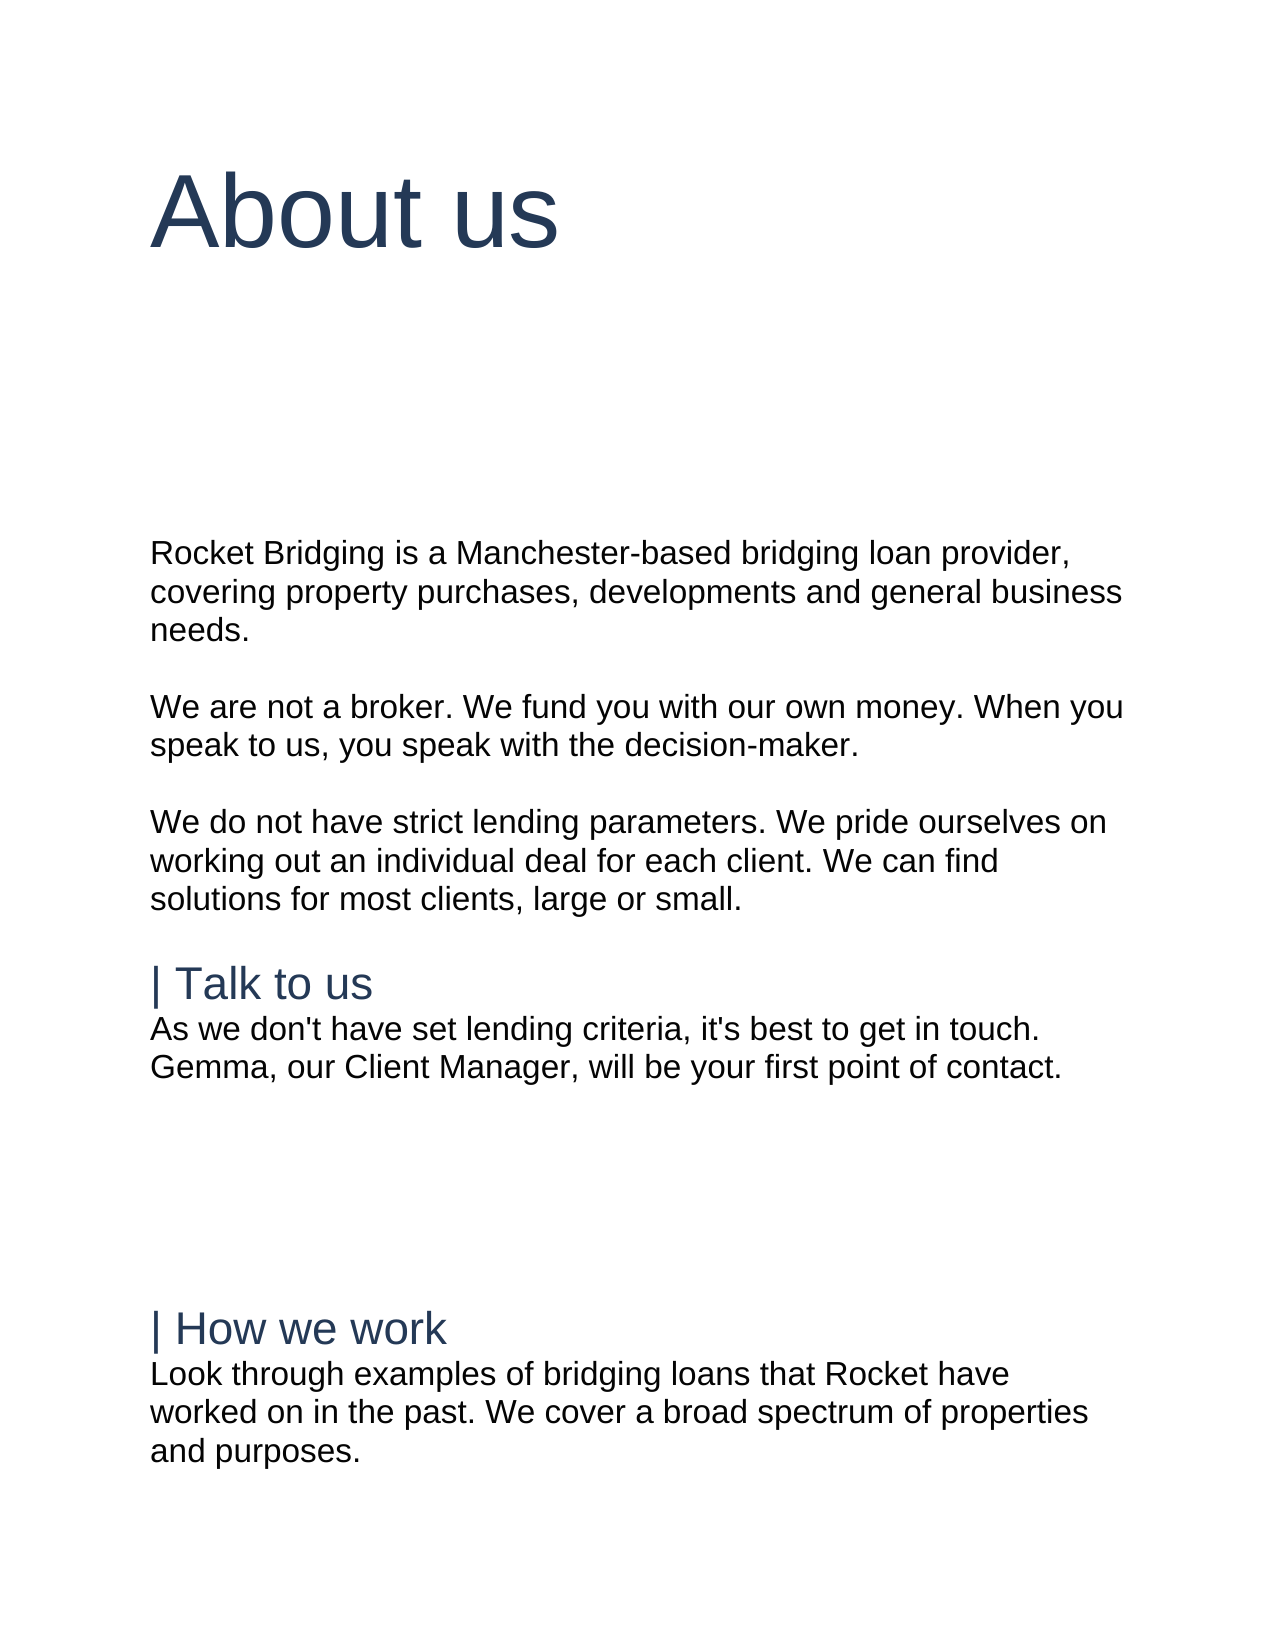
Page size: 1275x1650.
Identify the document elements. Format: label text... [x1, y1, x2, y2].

text As we don't have set lending criteria, it's best to get in touch. Gemma, our Client Manager, will be your first point of contact. [150, 1009, 1125, 1086]
text We are not a broker. We fund you with our own money. When you speak to us, you speak with the decision-maker. [150, 687, 1125, 764]
text | Talk to us [150, 956, 1125, 1009]
text We do not have strict lending parameters. We pride ourselves on working out an individual deal for each client. We can find solutions for most clients, large or small. [150, 802, 1125, 918]
text About us [150, 150, 1125, 270]
text Rocket Bridging is a Manchester-based bridging loan provider, covering property purchases, developments and general business needs. [150, 533, 1125, 649]
text Look through examples of bridging loans that Rocket have worked on in the past. We cover a broad spectrum of properties and purposes. [150, 1354, 1125, 1469]
text | How we work [150, 1301, 1125, 1354]
